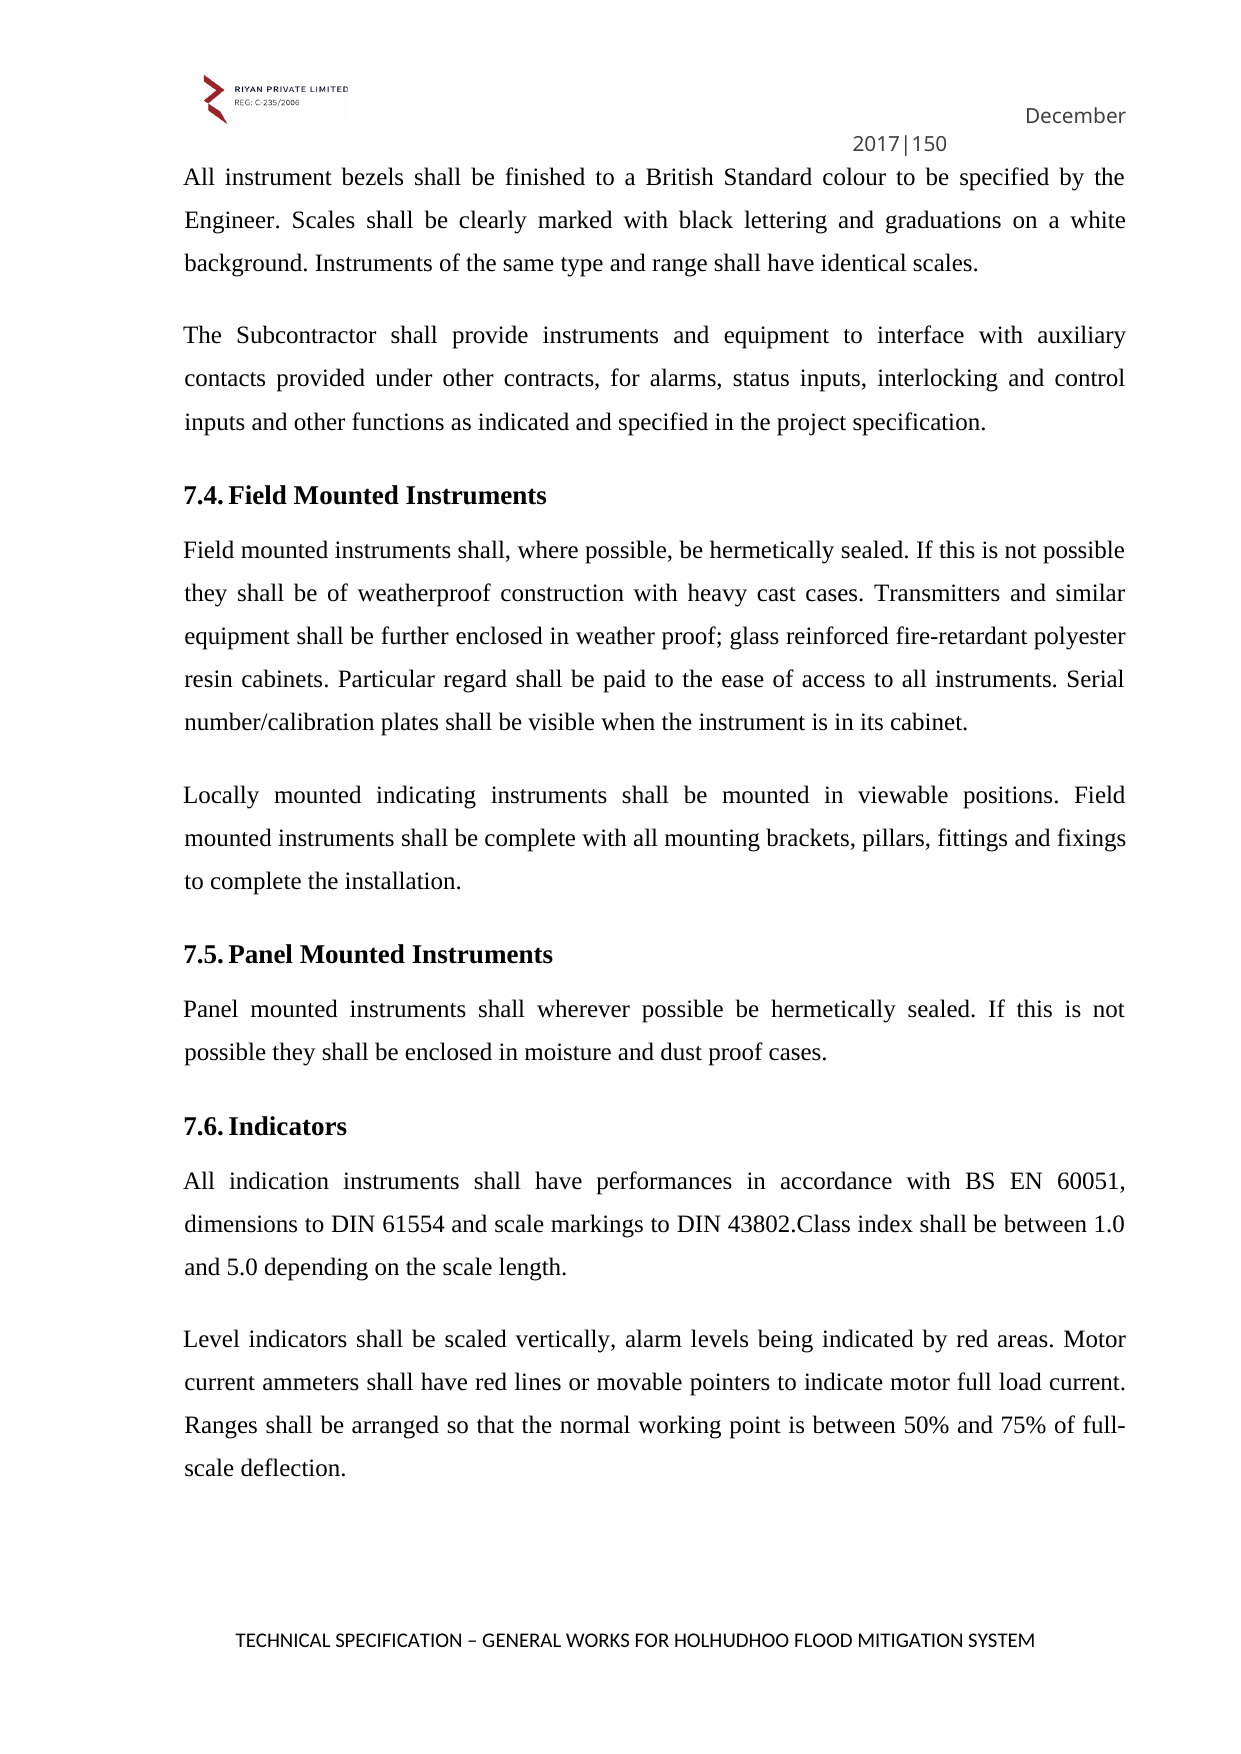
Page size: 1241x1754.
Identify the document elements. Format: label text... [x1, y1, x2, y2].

picture [203, 75, 348, 124]
text All instrument bezels shall be finished to a British Standard colour to be specified by the Engineer. Scales shall be clearly marked with black lettering and graduations on a white background. Instruments of the same type and range shall have identical scales. [183, 162, 1127, 277]
text Locally mounted indicating instruments shall be mounted in viewable positions. Field mounted instruments shall be complete with all mounting brackets, pillars, fittings and fixings to complete the installation. [183, 780, 1127, 895]
text All indication instruments shall have performances in accordance with BS EN 60051, dimensions to DIN 61554 and scale markings to DIN 43802.Class index shall be between 1.0 and 5.0 depending on the scale length. [183, 1166, 1127, 1281]
text Panel mounted instruments shall wherever possible be hermetically sealed. If this is not possible they shall be enclosed in moisture and dust proof cases. [183, 994, 1127, 1066]
subtitle Indicators [183, 1109, 1126, 1141]
text Level indicators shall be scaled vertically, alarm levels being indicated by red areas. Motor current ammeters shall have red lines or movable pointers to indicate motor full load current. Ranges shall be arranged so that the normal working point is between 50% and 75% of full-scale deflection. [183, 1324, 1127, 1482]
text Field mounted instruments shall, where possible, be hermetically sealed. If this is not possible they shall be of weatherproof construction with heavy cast cases. Transmitters and similar equipment shall be further enclosed in weather proof; glass reinforced fire-retardant polyester resin cabinets. Particular regard shall be paid to the ease of access to all instruments. Serial number/calibration plates shall be visible when the instrument is in its cabinet. [183, 535, 1127, 736]
subtitle Panel Mounted Instruments [183, 938, 1126, 969]
text The Subcontractor shall provide instruments and equipment to interface with auxiliary contacts provided under other contracts, for alarms, status inputs, interlocking and control inputs and other functions as indicated and specified in the project specification. [183, 320, 1127, 435]
subtitle Field Mounted Instruments [183, 479, 1126, 510]
